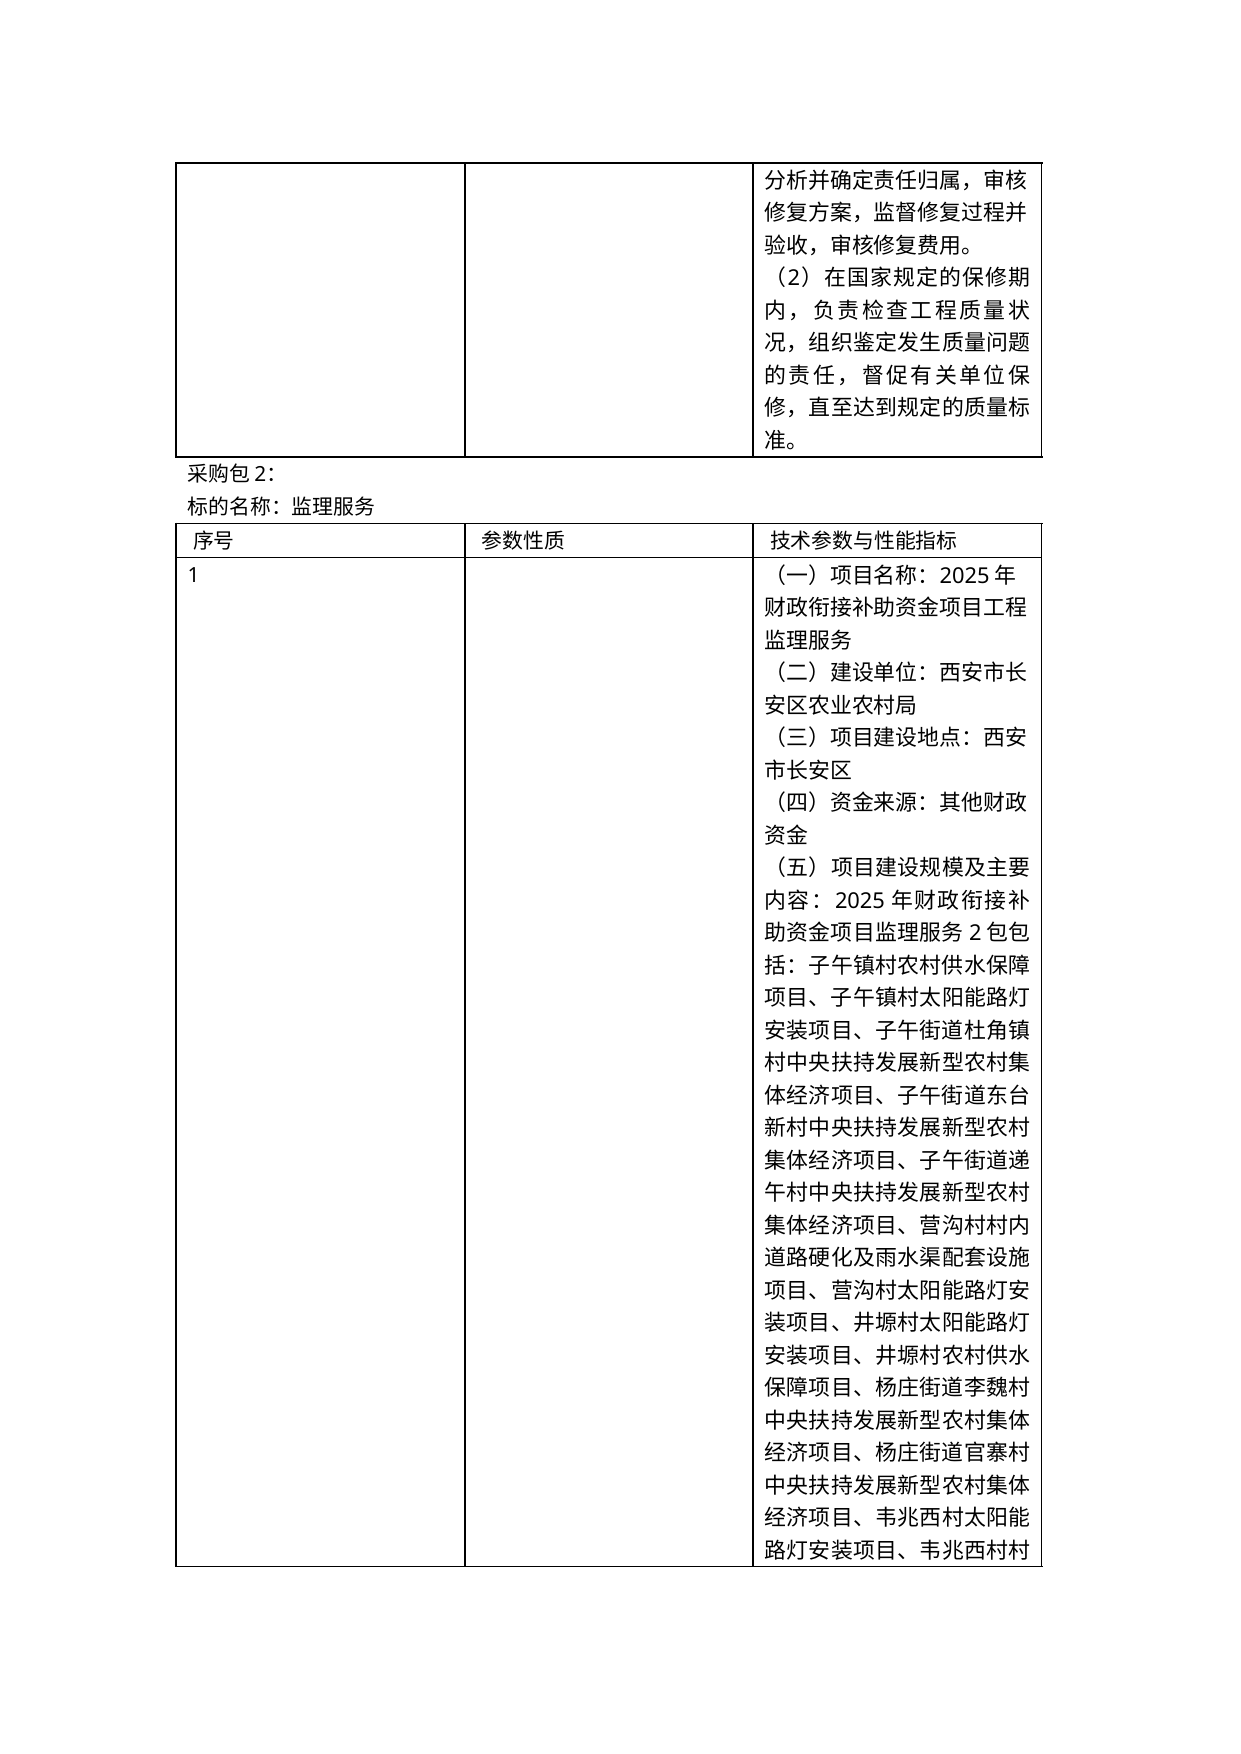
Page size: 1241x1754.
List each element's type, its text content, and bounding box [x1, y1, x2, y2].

table_header 参数性质 [466, 524, 752, 557]
table_header 技术参数与性能指标 [754, 524, 1041, 557]
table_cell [754, 558, 1041, 1566]
table_cell 1 [177, 558, 464, 1566]
table_cell [466, 164, 752, 456]
text 标的名称：监理服务 [187, 490, 1053, 523]
text 采购包2： [187, 458, 1053, 490]
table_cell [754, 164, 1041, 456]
table_cell 1 [177, 164, 464, 456]
table_cell [466, 558, 752, 1566]
table_header 序号 [177, 524, 464, 557]
